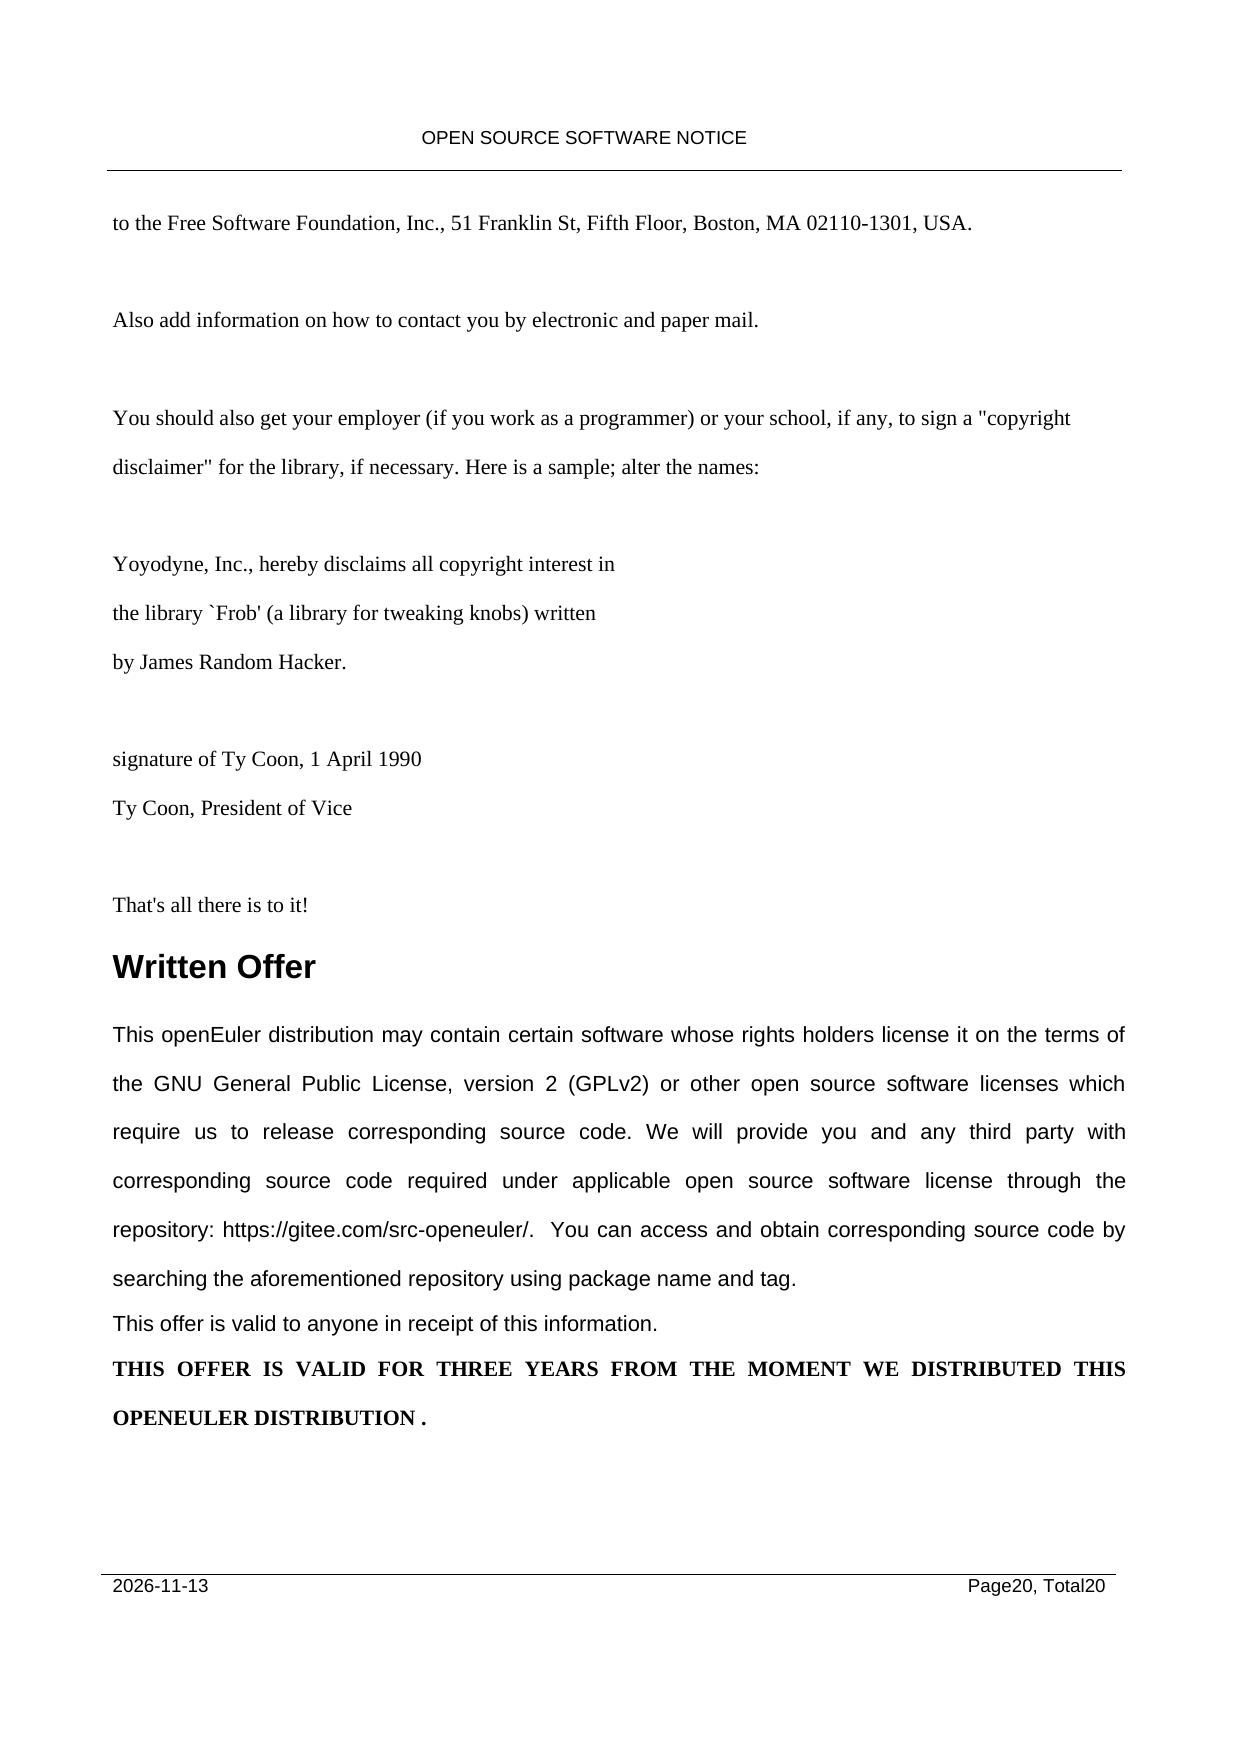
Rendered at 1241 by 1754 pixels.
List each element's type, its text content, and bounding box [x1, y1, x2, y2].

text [112, 206, 1128, 921]
text Written Offer [112, 934, 1128, 999]
text THIS OFFER IS VALID FOR THREE YEARS FROM THE MOMENT WE DISTRIBUTED THIS OPENEULER DISTRIBUTION . [112, 1352, 1128, 1433]
text This offer is valid to anyone in receipt of this information. [112, 1307, 1128, 1339]
text This openEuler distribution may contain certain software whose rights holders license it on the terms of the GNU General Public License, version 2 (GPLv2) or other open source software licenses which require us to release corresponding source code. We will provide you and any third party with corresponding source code required under applicable open source software license through the repository: https://gitee.com/src-openeuler/. You can access and obtain corresponding source code by searching the aforementioned repository using package name and tag. [112, 1018, 1128, 1294]
